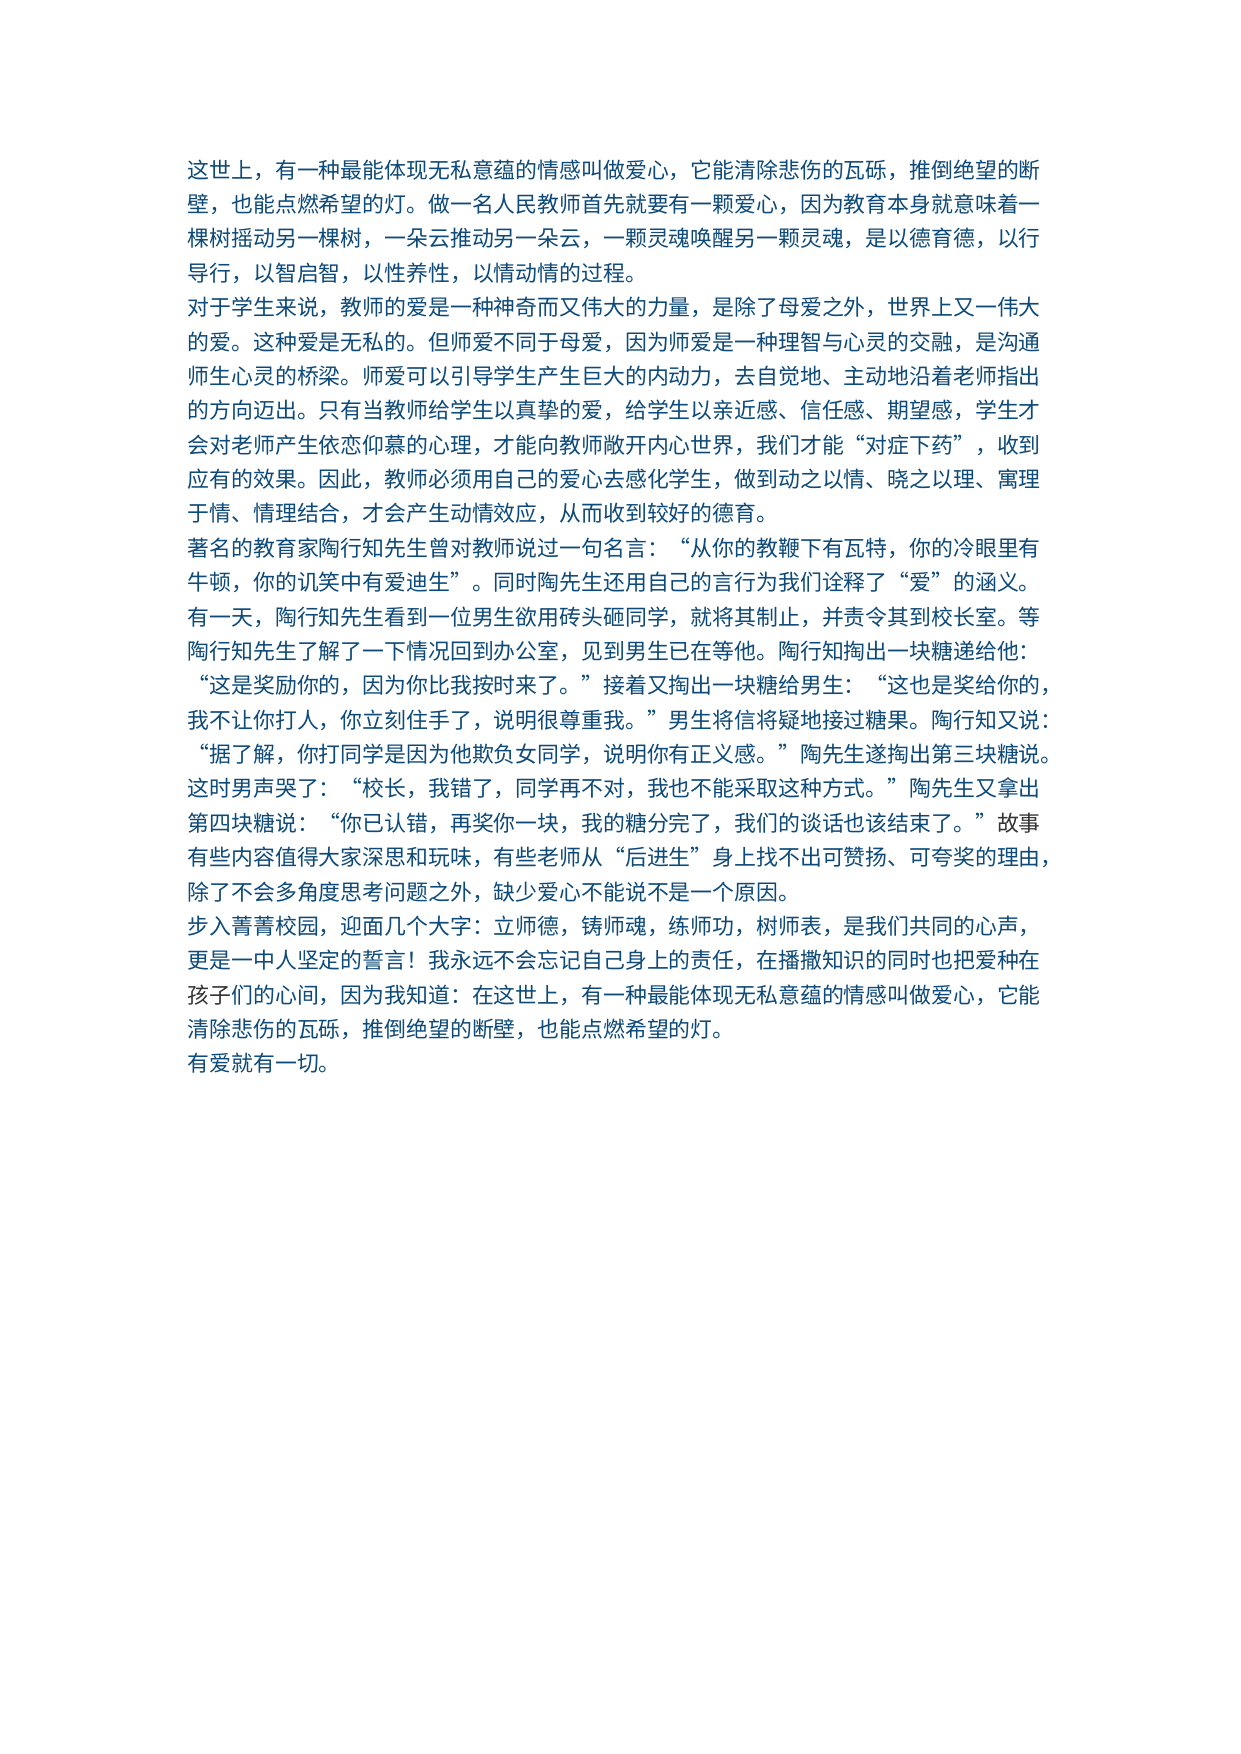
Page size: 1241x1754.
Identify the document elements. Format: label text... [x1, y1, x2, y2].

text 这世上，有一种最能体现无私意蕴的情感叫做爱心，它能清除悲伤的瓦砾，推倒绝望的断壁，也能点燃希望的灯。做一名人民教师首先就要有一颗爱心，因为教育本身就意味着一棵树摇动另一棵树，一朵云推动另一朵云，一颗灵魂唤醒另一颗灵魂，是以德育德，以行导行，以智启智，以性养性，以情动情的过程。 对于学生来说，教师的爱是一种神奇而又伟大的力量，是除了母爱之外，世界上又一伟大的爱。这种爱是无私的。但师爱不同于母爱，因为师爱是一种理智与心灵的交融，是沟通师生心灵的桥梁。师爱可以引导学生产生巨大的内动力，去自觉地、主动地沿着老师指出的方向迈出。只有当教师给学生以真挚的爱，给学生以亲近感、信任感、期望感，学生才会对老师产生依恋仰慕的心理，才能向教师敞开内心世界，我们才能“对症下药”，收到应有的效果。因此，教师必须用自己的爱心去感化学生，做到动之以情、晓之以理、寓理于情、情理结合，才会产生动情效应，从而收到较好的德育。 著名的教育家陶行知先生曾对教师说过一句名言：“从你的教鞭下有瓦特，你的冷眼里有牛顿，你的讥笑中有爱迪生”。同时陶先生还用自己的言行为我们诠释了“爱”的涵义。有一天，陶行知先生看到一位男生欲用砖头砸同学，就将其制止，并责令其到校长室。等陶行知先生了解了一下情况回到办公室，见到男生已在等他。陶行知掏出一块糖递给他：“这是奖励你的，因为你比我按时来了。”接着又掏出一块糖给男生：“这也是奖给你的，我不让你打人，你立刻住手了，说明很尊重我。”男生将信将疑地接过糖果。陶行知又说：“据了解，你打同学是因为他欺负女同学，说明你有正义感。”陶先生遂掏出第三块糖说。这时男声哭了：“校长，我错了，同学再不对，我也不能采取这种方式。”陶先生又拿出第四块糖说：“你已认错，再奖你一块，我的糖分完了，我们的谈话也该结束了。”故事有些内容值得大家深思和玩味，有些老师从“后进生”身上找不出可赞扬、可夸奖的理由，除了不会多角度思考问题之外，缺少爱心不能说不是一个原因。 步入菁菁校园，迎面几个大字：立师德，铸师魂，练师功，树师表，是我们共同的心声，更是一中人坚定的誓言！我永远不会忘记自己身上的责任，在播撒知识的同时也把爱种在孩子们的心间，因为我知道：在这世上，有一种最能体现无私意蕴的情感叫做爱心，它能清除悲伤的瓦砾，推倒绝望的断壁，也能点燃希望的灯。 有爱就有一切。 [187, 150, 1053, 1078]
